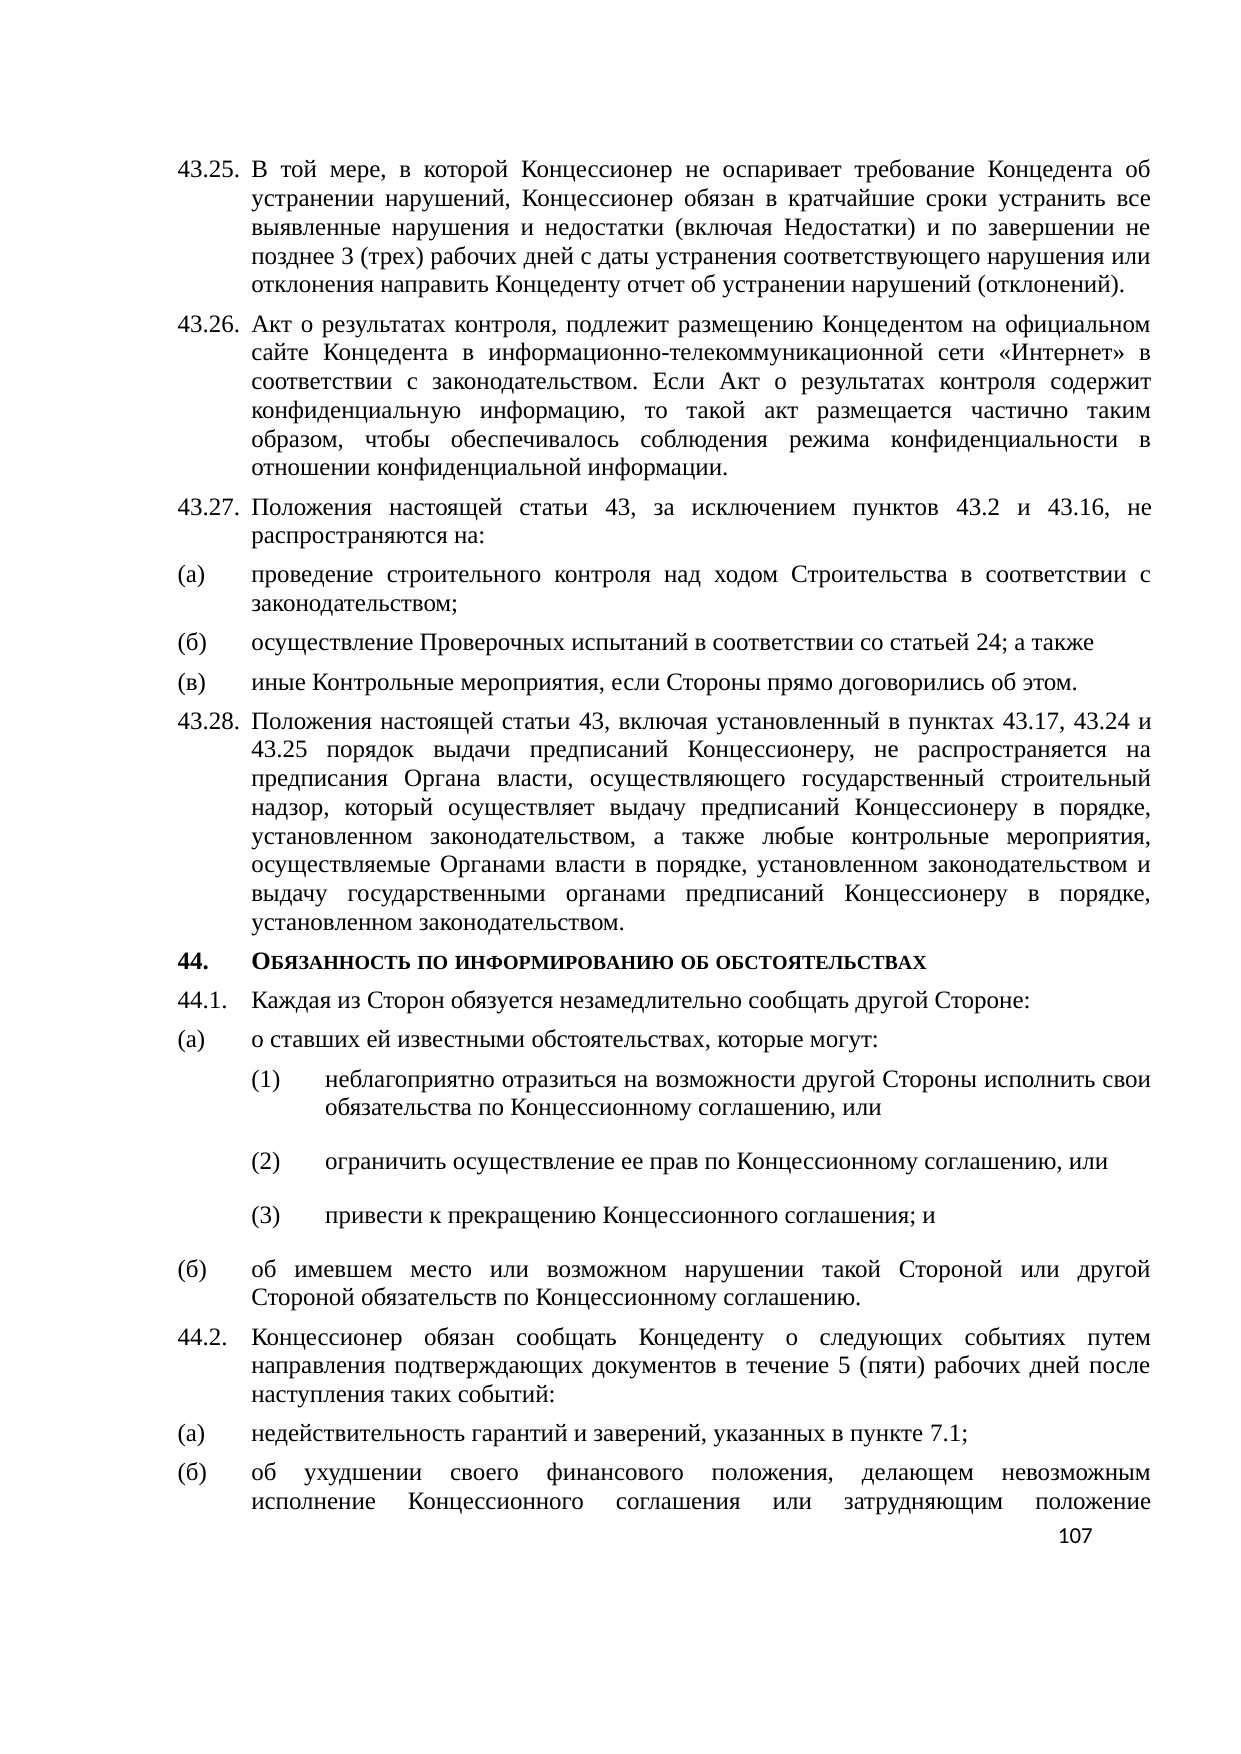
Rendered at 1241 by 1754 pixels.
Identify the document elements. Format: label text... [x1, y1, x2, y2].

text Концессионер обязан сообщать Концеденту о следующих событиях путем направления подтверждающих документов в течение 5 (пяти) рабочих дней после наступления таких событий: [177, 1322, 1152, 1408]
text Положения настоящей статьи 43, включая установленный в пунктах 43.17, 43.24 и 43.25 порядок выдачи предписаний Концессионеру, не распространяется на предписания Органа власти, осуществляющего государственный строительный надзор, который осуществляет выдачу предписаний Концессионеру в порядке, установленном законодательством, а также любые контрольные мероприятия, осуществляемые Органами власти в порядке, установленном законодательством и выдачу государственными органами предписаний Концессионеру в порядке, установленном законодательством. [177, 706, 1152, 936]
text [177, 1457, 1152, 1515]
text неблагоприятно отразиться на возможности другой Стороны исполнить свои обязательства по Концессионному соглашению, или [251, 1064, 1152, 1121]
text Акт о результатах контроля, подлежит размещению Концедентом на официальном сайте Концедента в информационно-телекоммуникационной сети «Интернет» в соответствии с законодательством. Если Акт о результатах контроля содержит конфиденциальную информацию, то такой акт размещается частично таким образом, чтобы обеспечивалось соблюдения режима конфиденциальности в отношении конфиденциальной информации. [177, 309, 1152, 481]
text В той мере, в которой Концессионер не оспаривает требование Концедента об устранении нарушений, Концессионер обязан в кратчайшие сроки устранить все выявленные нарушения и недостатки (включая Недостатки) и по завершении не позднее 3 (трех) рабочих дней с даты устранения соответствующего нарушения или отклонения направить Концеденту отчет об устранении нарушений (отклонений). [177, 154, 1152, 298]
text иные Контрольные мероприятия, если Стороны прямо договорились об этом. [177, 667, 1152, 695]
text о ставших ей известными обстоятельствах, которые могут: [177, 1024, 1152, 1053]
text недействительность гарантий и заверений, указанных в пункте 7.1; [177, 1418, 1152, 1447]
text об имевшем место или возможном нарушении такой Стороной или другой Стороной обязательств по Концессионному соглашению. [177, 1254, 1152, 1311]
text привести к прекращению Концессионного соглашения; и [251, 1200, 1152, 1229]
text Каждая из Сторон обязуется незамедлительно сообщать другой Стороне: [177, 985, 1152, 1014]
text ограничить осуществление ее прав по Концессионному соглашению, или [251, 1146, 1152, 1175]
text Положения настоящей статьи 43, за исключением пунктов 43.2 и 43.16, не распространяются на: [177, 492, 1152, 549]
text осуществление Проверочных испытаний в соответствии со статьей 24; а также [177, 627, 1152, 656]
text Обязанность по информированию об обстоятельствах [177, 946, 1152, 975]
text проведение строительного контроля над ходом Строительства в соответствии с законодательством; [177, 559, 1152, 617]
